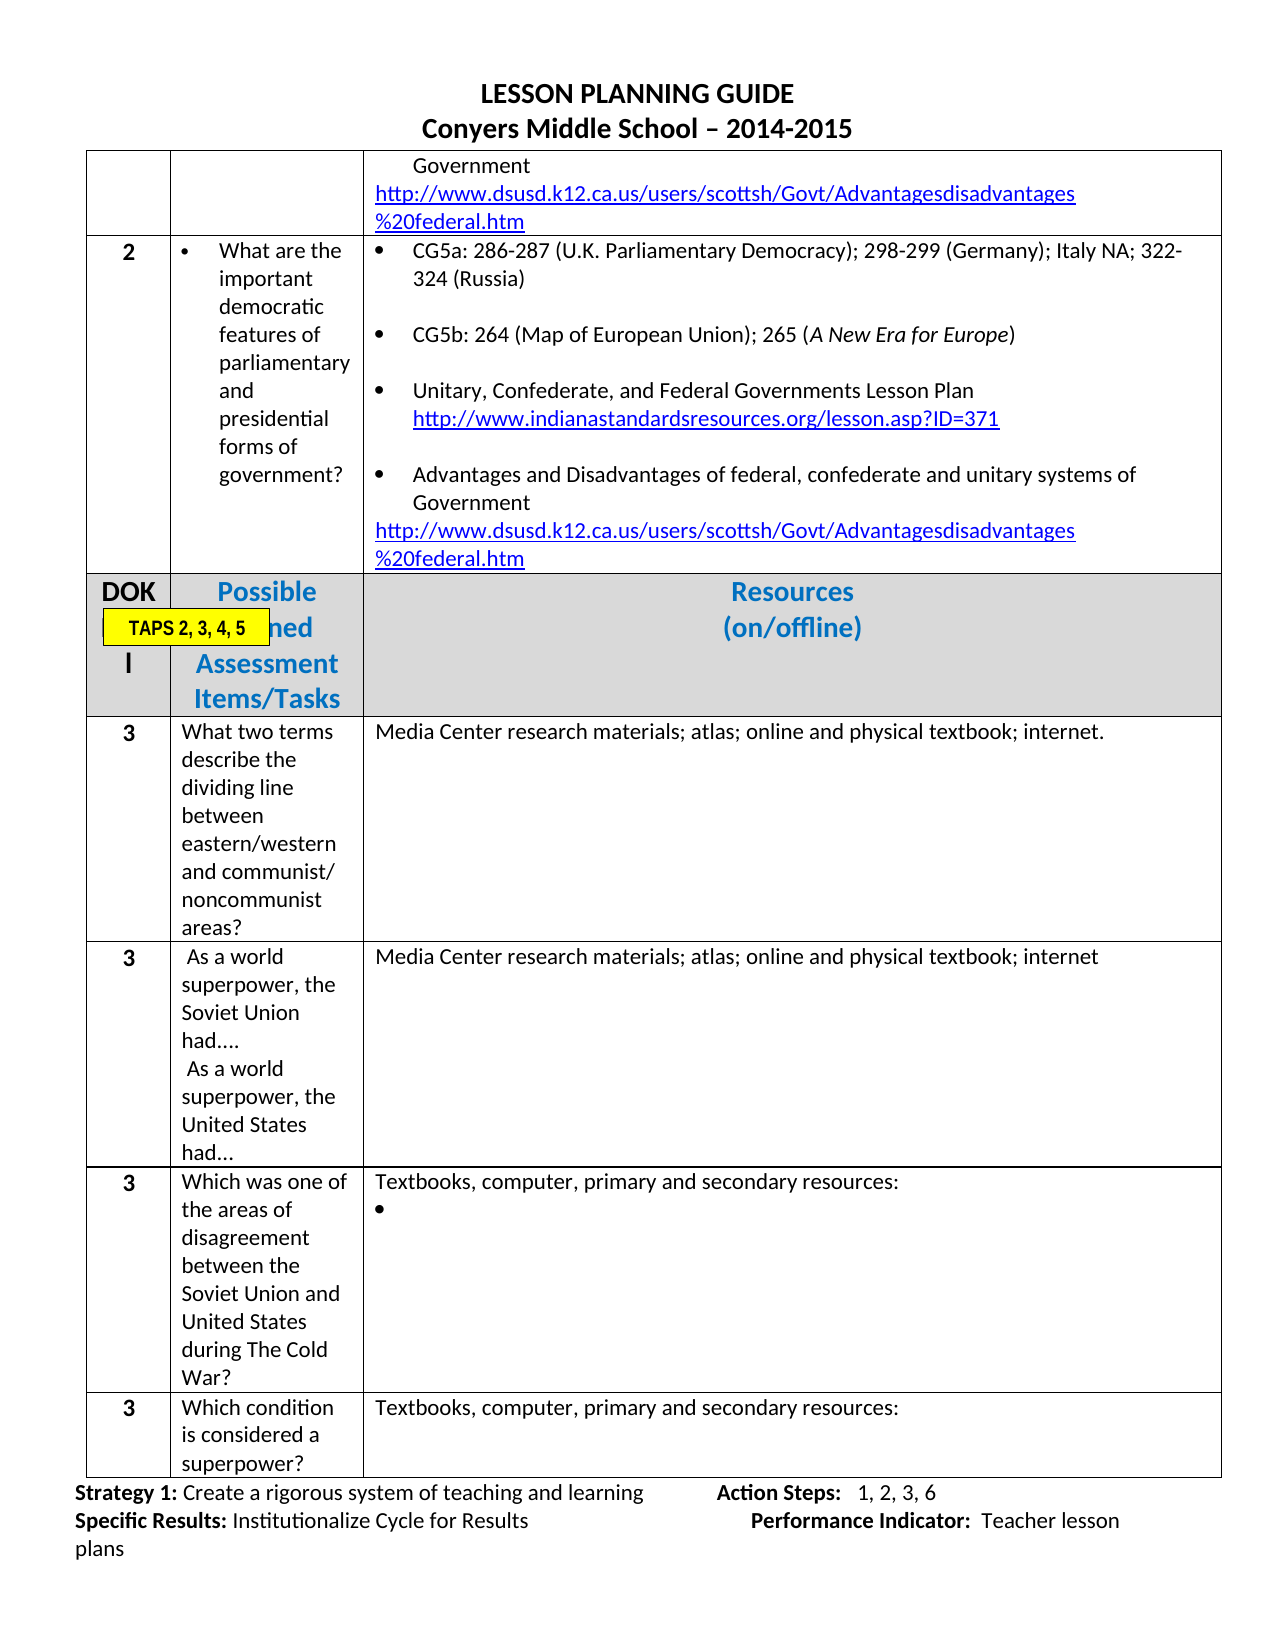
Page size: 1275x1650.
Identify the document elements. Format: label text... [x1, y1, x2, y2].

table_cell What two terms describe the dividing line between eastern/western and communist/ noncommunist areas? [171, 717, 363, 941]
table_cell DOK Level [87, 574, 170, 716]
table_cell What are the important democratic features of parliamentary and presidential forms of government? [171, 236, 363, 572]
table_cell Which was one of the areas of disagreement between the Soviet Union and United States during The Cold War? [171, 1168, 363, 1392]
table_cell 2 [87, 151, 170, 235]
table_cell Possible Aligned Assessment Items/Tasks [171, 574, 363, 716]
table_cell 2 [87, 236, 170, 572]
table_cell 3 [87, 1168, 170, 1392]
table_cell 3 [87, 942, 170, 1166]
table_cell Media Center research materials; atlas; online and physical textbook; internet. [364, 717, 1221, 941]
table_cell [364, 151, 1221, 235]
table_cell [364, 1168, 1221, 1392]
table_cell Resources (on/offline) [364, 574, 1221, 716]
table_cell Media Center research materials; atlas; online and physical textbook; internet [364, 942, 1221, 1166]
table_cell 3 [87, 1393, 170, 1477]
table_cell 3 [87, 717, 170, 941]
table_cell Which condition is considered a superpower? [171, 1393, 363, 1477]
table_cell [171, 151, 363, 235]
table_cell As a world superpower, the Soviet Union had.... As a world superpower, the United States had... [171, 942, 363, 1166]
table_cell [364, 1393, 1221, 1477]
